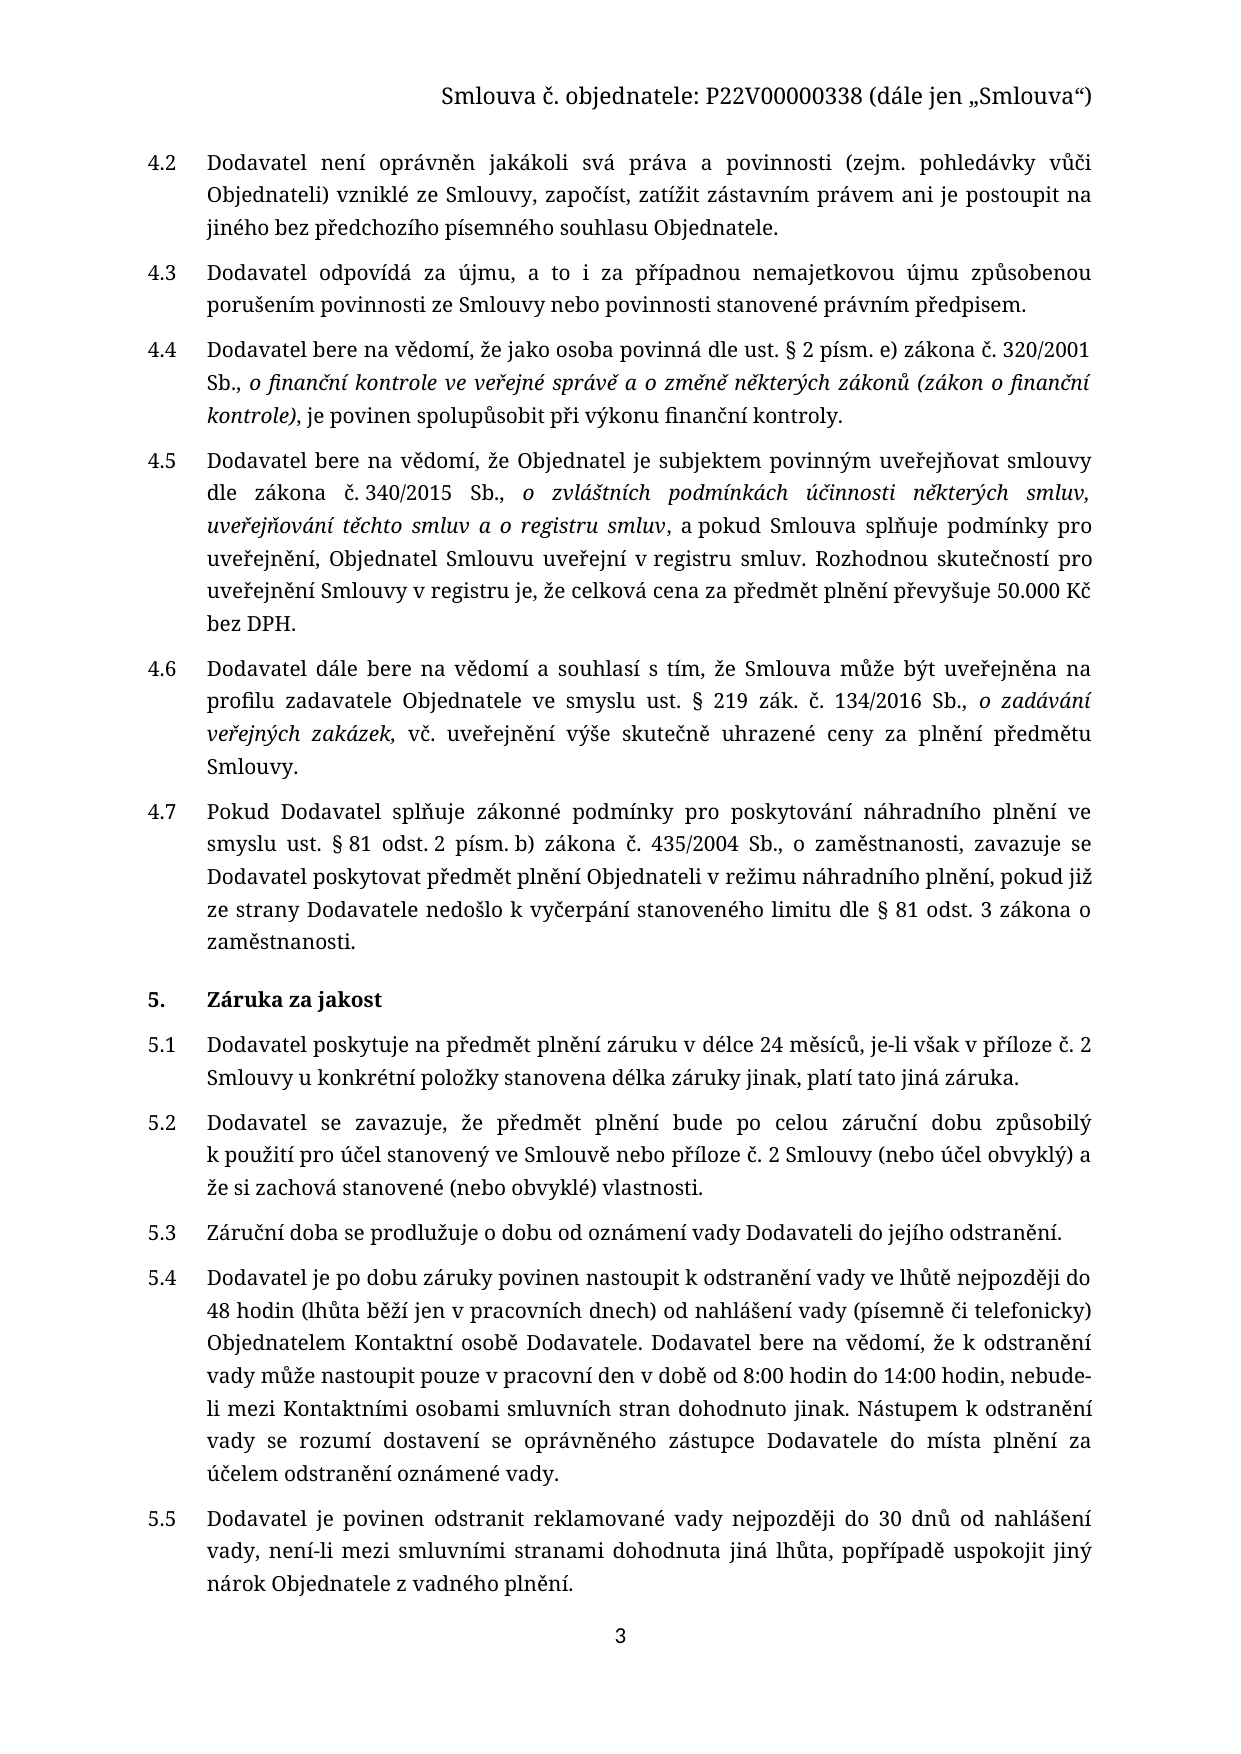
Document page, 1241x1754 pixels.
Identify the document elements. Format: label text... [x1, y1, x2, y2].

list Dodavatel bere na vědomí, že jako osoba povinná dle ust. § 2 písm. e) zákona č. 320/2001 Sb., o finanční kontrole ve veřejné správě a o změně některých zákonů (zákon o finanční kontrole), je povinen spolupůsobit při výkonu finanční kontroly. [148, 336, 1093, 429]
list Dodavatel se zavazuje, že předmět plnění bude po celou záruční dobu způsobilý k použití pro účel stanovený ve Smlouvě nebo příloze č. 2 Smlouvy (nebo účel obvyklý) a že si zachová stanovené (nebo obvyklé) vlastnosti. [148, 1108, 1093, 1201]
list Dodavatel je povinen odstranit reklamované vady nejpozději do 30 dnů od nahlášení vady, není-li mezi smluvními stranami dohodnuta jiná lhůta, popřípadě uspokojit jiný nárok Objednatele z vadného plnění. [148, 1504, 1093, 1598]
list Dodavatel poskytuje na předmět plnění záruku v délce 24 měsíců, je-li však v příloze č. 2 Smlouvy u konkrétní položky stanovena délka záruky jinak, platí tato jiná záruka. [148, 1030, 1093, 1091]
list Dodavatel dále bere na vědomí a souhlasí s tím, že Smlouva může být uveřejněna na profilu zadavatele Objednatele ve smyslu ust. § 219 zák. č. 134/2016 Sb., o zadávání veřejných zakázek, vč. uveřejnění výše skutečně uhrazené ceny za plnění předmětu Smlouvy. [148, 654, 1093, 780]
list Dodavatel je po dobu záruky povinen nastoupit k odstranění vady ve lhůtě nejpozději do 48 hodin (lhůta běží jen v pracovních dnech) od nahlášení vady (písemně či telefonicky) Objednatelem Kontaktní osobě Dodavatele. Dodavatel bere na vědomí, že k odstranění vady může nastoupit pouze v pracovní den v době od 8:00 hodin do 14:00 hodin, nebude-li mezi Kontaktními osobami smluvních stran dohodnuto jinak. Nástupem k odstranění vady se rozumí dostavení se oprávněného zástupce Dodavatele do místa plnění za účelem odstranění oznámené vady. [148, 1263, 1093, 1487]
list Dodavatel není oprávněn jakákoli svá práva a povinnosti (zejm. pohledávky vůči Objednateli) vzniklé ze Smlouvy, započíst, zatížit zástavním právem ani je postoupit na jiného bez předchozího písemného souhlasu Objednatele. [148, 148, 1093, 241]
list Pokud Dodavatel splňuje zákonné podmínky pro poskytování náhradního plnění ve smyslu ust. § 81 odst. 2 písm. b) zákona č. 435/2004 Sb., o zaměstnanosti, zavazuje se Dodavatel poskytovat předmět plnění Objednateli v režimu náhradního plnění, pokud již ze strany Dodavatele nedošlo k vyčerpání stanoveného limitu dle § 81 odst. 3 zákona o zaměstnanosti. [148, 797, 1093, 956]
list Dodavatel bere na vědomí, že Objednatel je subjektem povinným uveřejňovat smlouvy dle zákona č. 340/2015 Sb., o zvláštních podmínkách účinnosti některých smluv, uveřejňování těchto smluv a o registru smluv, a pokud Smlouva splňuje podmínky pro uveřejnění, Objednatel Smlouvu uveřejní v registru smluv. Rozhodnou skutečností pro uveřejnění Smlouvy v registru je, že celková cena za předmět plnění převyšuje 50.000 Kč bez DPH. [148, 446, 1093, 637]
list Záruční doba se prodlužuje o dobu od oznámení vady Dodavateli do jejího odstranění. [148, 1218, 1093, 1247]
list Dodavatel odpovídá za újmu, a to i za případnou nemajetkovou újmu způsobenou porušením povinnosti ze Smlouvy nebo povinnosti stanovené právním předpisem. [148, 258, 1093, 319]
list Záruka za jakost [148, 985, 1093, 1013]
